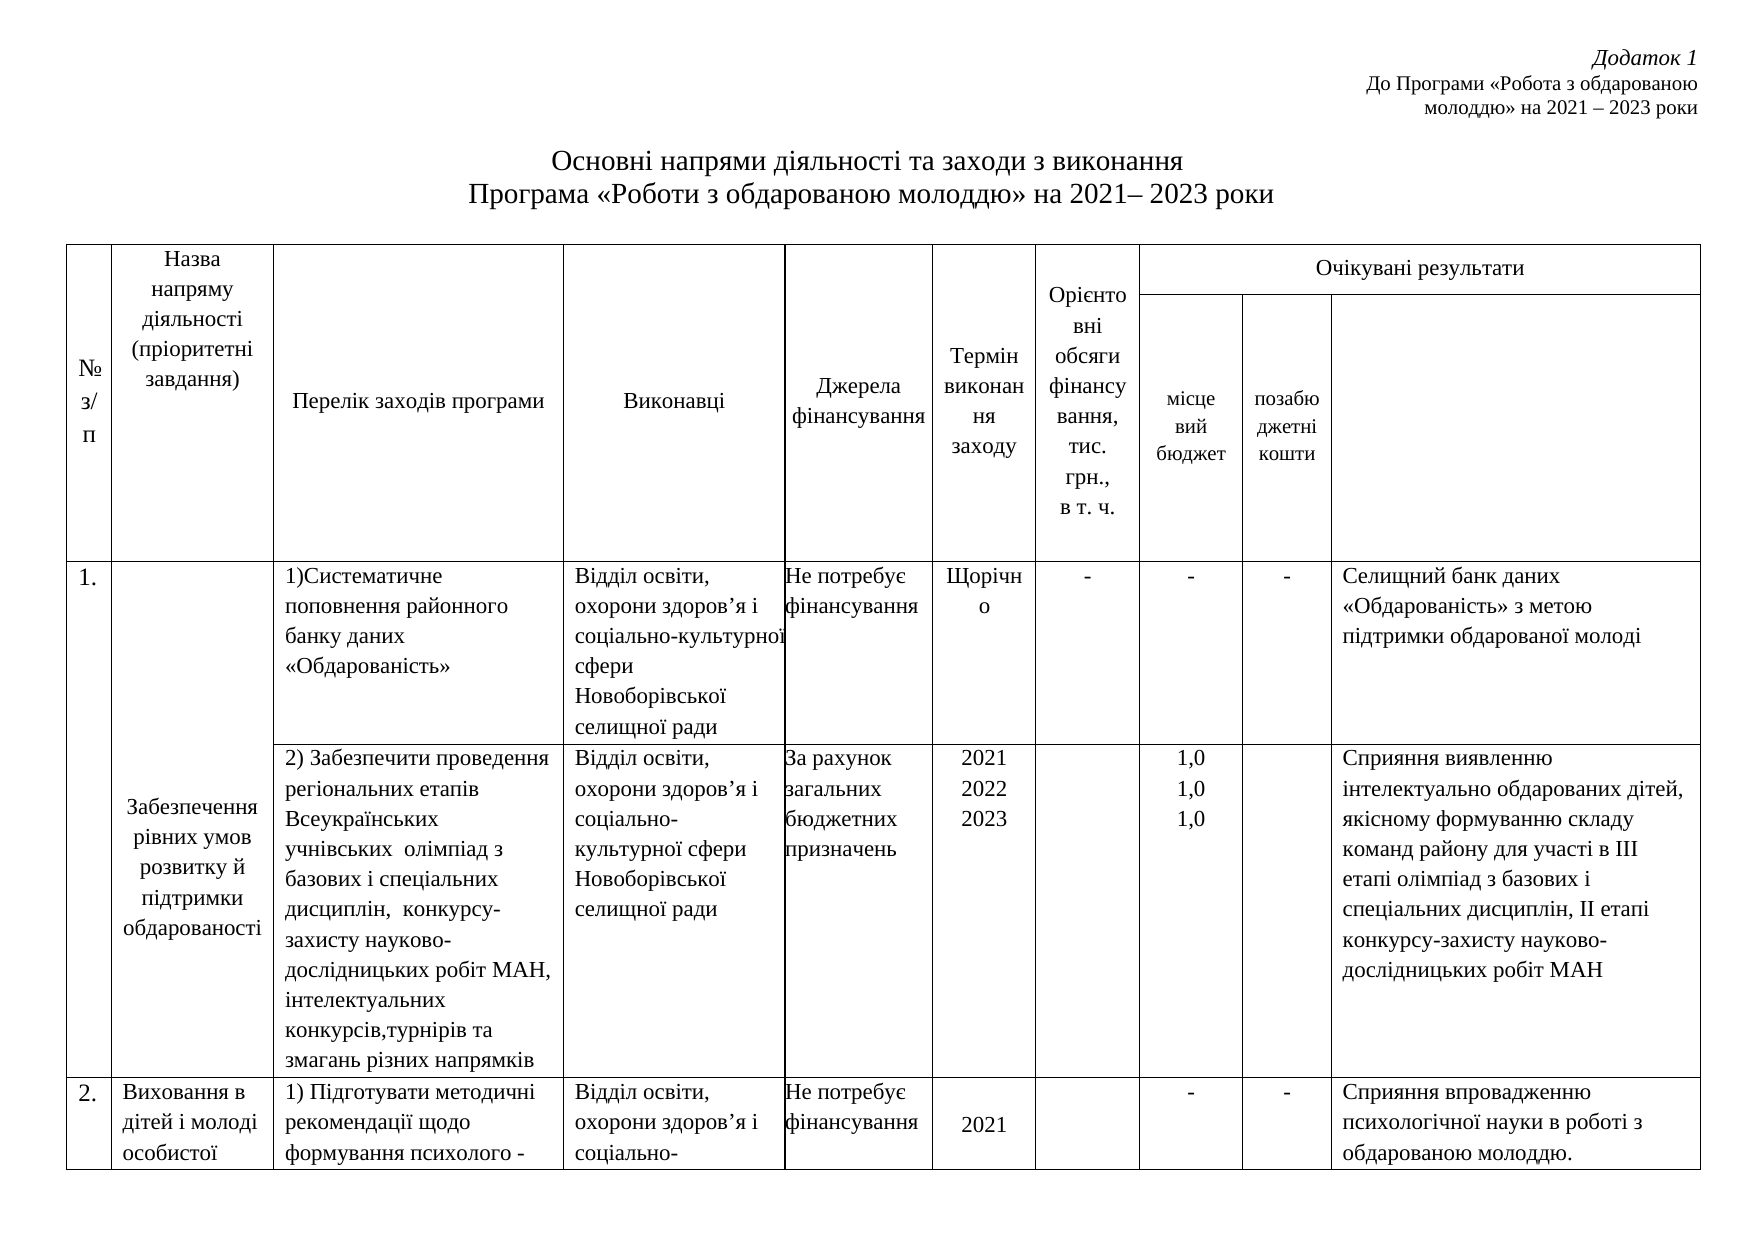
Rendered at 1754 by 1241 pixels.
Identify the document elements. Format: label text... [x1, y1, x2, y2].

table_cell Сприяння виявленню інтелектуально обдарованих дітей, якісному формуванню складу команд району для участі в ІІІ етапі олімпіад з базових і спеціальних дисциплін, ІІ етапі конкурсу-захисту науково-дослідницьких робіт МАН [1332, 745, 1700, 1077]
table_cell - [1243, 1078, 1331, 1169]
table_cell За рахунок загальних бюджетних призначень [786, 745, 932, 1077]
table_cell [274, 1078, 563, 1169]
table_cell 2021 [933, 1078, 1035, 1169]
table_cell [112, 1078, 273, 1169]
text молоддю» на 2021 – 2023 роки [37, 95, 1698, 119]
table_header Перелік заходів програми [274, 245, 563, 561]
text До Програми «Робота з обдарованою [37, 71, 1698, 95]
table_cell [564, 1078, 784, 1169]
table_header Орієнтовні обсяги фінансування, тис. грн., в т. ч. [1036, 245, 1139, 561]
table_cell [1332, 295, 1700, 561]
table_cell Щорічно [933, 562, 1035, 743]
text Програма «Роботи з обдарованою молоддю» на 2021– 2023 роки [37, 176, 1698, 210]
table_cell Селищний банк даних «Обдарованість» з метою підтримки обдарованої молоді [1332, 562, 1700, 743]
table_cell 1,0 1,0 1,0 [1140, 745, 1242, 1077]
table_cell - [1140, 562, 1242, 743]
table_cell [1036, 745, 1139, 1077]
table_header Джерела фінансування [786, 245, 932, 561]
table_cell Забезпечення рівних умов розвитку й підтримки обдарованості [112, 562, 273, 1077]
table_cell Відділ освіти, охорони здоров’я і соціально-культурної сфери Новоборівської селищної ради [564, 745, 784, 1077]
table_header № з/п [67, 245, 111, 561]
table_cell - [1140, 1078, 1242, 1169]
table_cell Не потребує фінансування [786, 562, 932, 743]
table_cell місце вий бюджет [1140, 295, 1242, 561]
table_cell Відділ освіти, охорони здоров’я і соціально-культурної сфери Новоборівської селищної ради [564, 562, 784, 743]
table_header Очікувані результати [1140, 245, 1700, 294]
table_cell [1036, 1078, 1139, 1169]
table_cell 2021 2022 2023 [933, 745, 1035, 1077]
table_cell 1)Систематичне поповнення районного банку даних «Обдарованість» [274, 562, 563, 743]
table_cell - [1243, 562, 1331, 743]
table_cell 2) Забезпечити проведення регіональних етапів Всеукраїнських учнівських олімпіад з базових і спеціальних дисциплін, конкурсу-захисту науково-дослідницьких робіт МАН, інтелектуальних конкурсів,турнірів та змагань різних напрямків [274, 745, 563, 1077]
table_cell позабюджетні кошти [1243, 295, 1331, 561]
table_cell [786, 1078, 932, 1169]
table_cell [67, 562, 111, 1077]
table_cell - [1036, 562, 1139, 743]
table_header Термін виконання заходу [933, 245, 1035, 561]
table_cell [67, 1078, 111, 1169]
table_header Виконавці [564, 245, 784, 561]
text Додаток 1 [37, 44, 1698, 71]
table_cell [1332, 1078, 1700, 1169]
table_cell [1243, 745, 1331, 1077]
text Основні напрями діяльності та заходи з виконання [37, 143, 1698, 176]
table_header Назва напряму діяльності (пріоритетні завдання) [112, 245, 273, 561]
